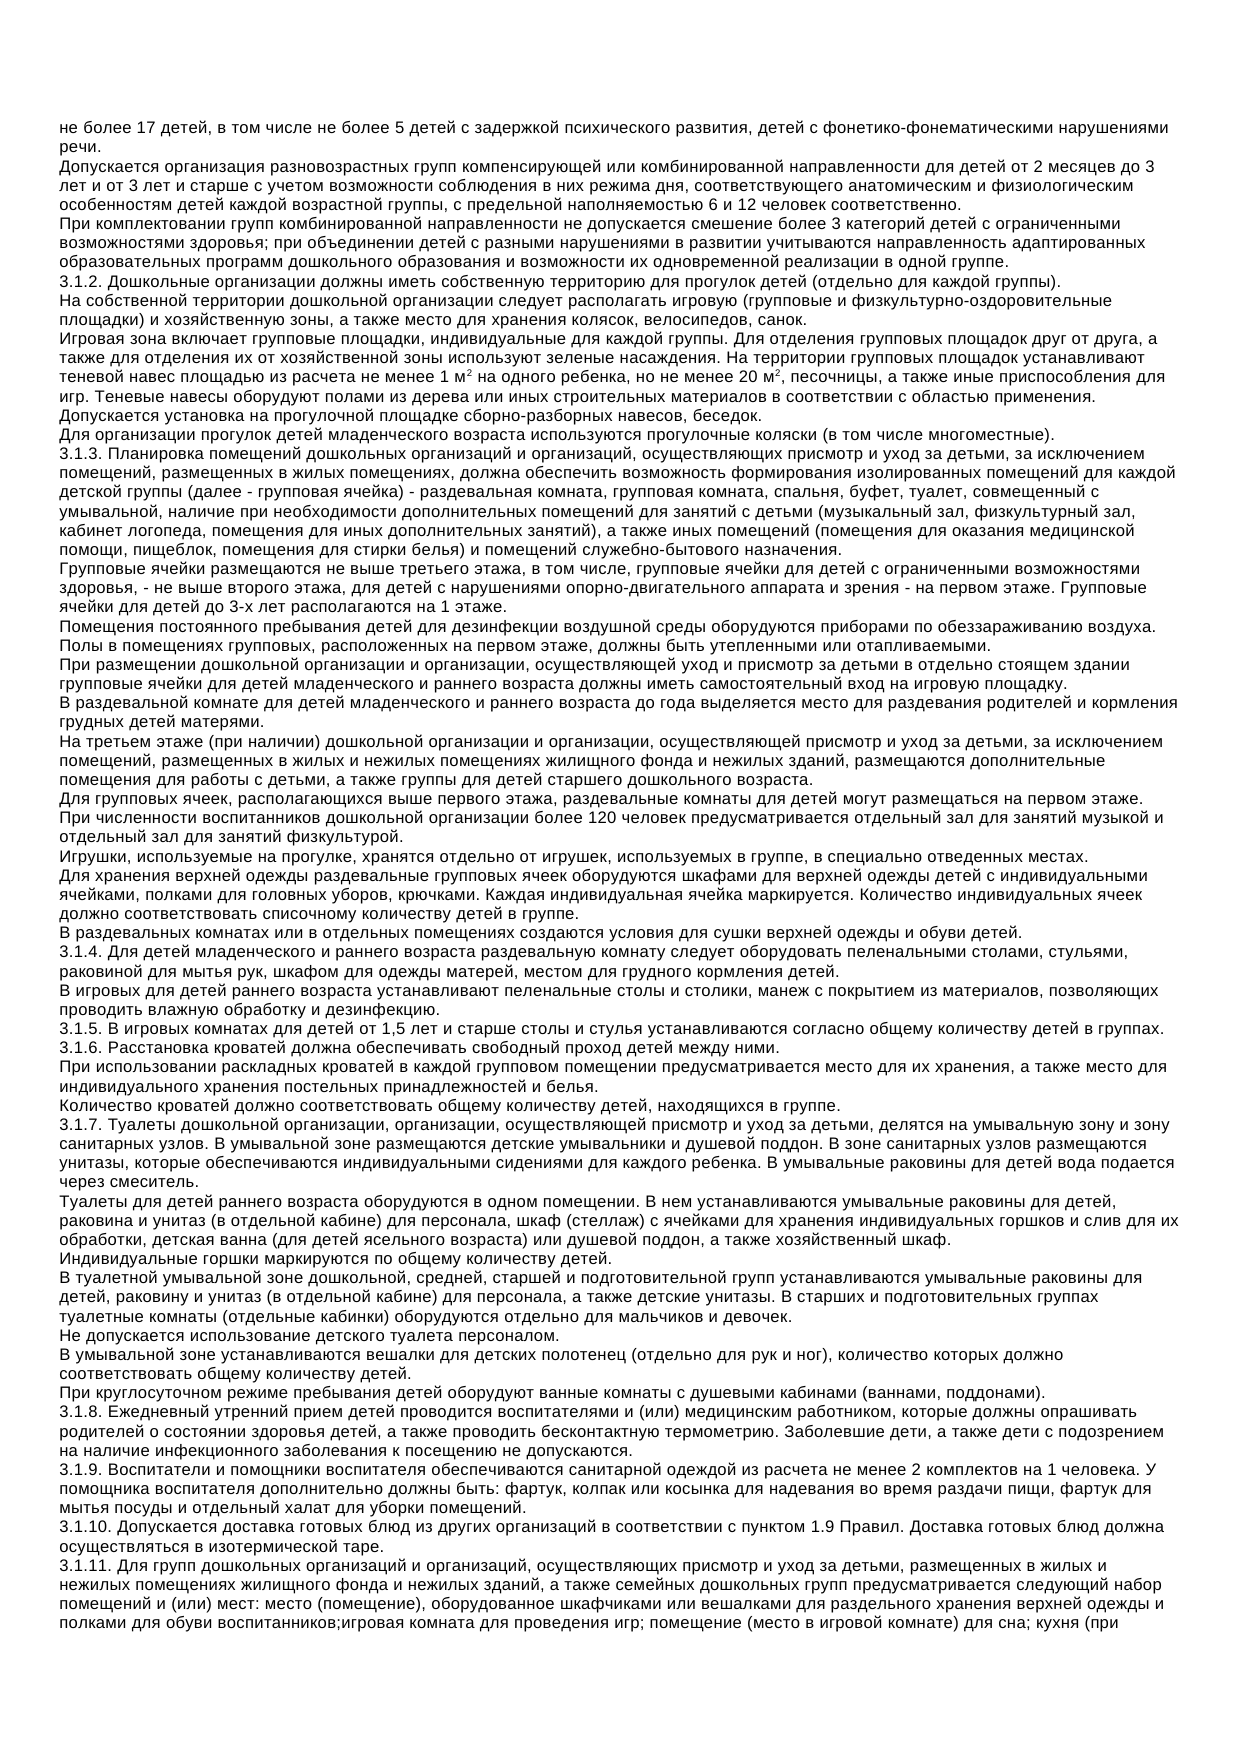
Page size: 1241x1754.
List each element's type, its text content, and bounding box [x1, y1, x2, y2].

text На собственной территории дошкольной организации следует располагать игровую (групповые и физкультурно-оздоровительные площадки) и хозяйственную зоны, а также место для хранения колясок, велосипедов, санок. [59, 291, 1181, 329]
text Игрушки, используемые на прогулке, хранятся отдельно от игрушек, используемых в группе, в специально отведенных местах. [59, 846, 1181, 866]
text 3.1.4. Для детей младенческого и раннего возраста раздевальную комнату следует оборудовать пеленальными столами, стульями, раковиной для мытья рук, шкафом для одежды матерей, местом для грудного кормления детей. [59, 942, 1181, 981]
text Групповые ячейки размещаются не выше третьего этажа, в том числе, групповые ячейки для детей с ограниченными возможностями здоровья, - не выше второго этажа, для детей с нарушениями опорно-двигательного аппарата и зрения - на первом этаже. Групповые ячейки для детей до 3-х лет располагаются на 1 этаже. [59, 559, 1181, 616]
text Количество кроватей должно соответствовать общему количеству детей, находящихся в группе. [59, 1096, 1181, 1115]
text не более 17 детей, в том числе не более 5 детей с задержкой психического развития, детей с фонетико-фонематическими нарушениями речи. [59, 118, 1181, 156]
text При размещении дошкольной организации и организации, осуществляющей уход и присмотр за детьми в отдельно стоящем здании групповые ячейки для детей младенческого и раннего возраста должны иметь самостоятельный вход на игровую площадку. [59, 655, 1181, 693]
text Для хранения верхней одежды раздевальные групповых ячеек оборудуются шкафами для верхней одежды детей с индивидуальными ячейками, полками для головных уборов, крючками. Каждая индивидуальная ячейка маркируется. Количество индивидуальных ячеек должно соответствовать списочному количеству детей в группе. [59, 866, 1181, 923]
text Допускается организация разновозрастных групп компенсирующей или комбинированной направленности для детей от 2 месяцев до 3 лет и от 3 лет и старше с учетом возможности соблюдения в них режима дня, соответствующего анатомическим и физиологическим особенностям детей каждой возрастной группы, с предельной наполняемостью 6 и 12 человек соответственно. [59, 156, 1181, 214]
text 3.1.8. Ежедневный утренний прием детей проводится воспитателями и (или) медицинским работником, которые должны опрашивать родителей о состоянии здоровья детей, а также проводить бесконтактную термометрию. Заболевшие дети, а также дети с подозрением на наличие инфекционного заболевания к посещению не допускаются. [59, 1402, 1181, 1460]
text В раздевальной комнате для детей младенческого и раннего возраста до года выделяется место для раздевания родителей и кормления грудных детей матерями. [59, 693, 1181, 731]
text Не допускается использование детского туалета персоналом. [59, 1326, 1181, 1345]
text 3.1.5. В игровых комнатах для детей от 1,5 лет и старше столы и стулья устанавливаются согласно общему количеству детей в группах. [59, 1019, 1181, 1038]
text Туалеты для детей раннего возраста оборудуются в одном помещении. В нем устанавливаются умывальные раковины для детей, раковина и унитаз (в отдельной кабине) для персонала, шкаф (стеллаж) с ячейками для хранения индивидуальных горшков и слив для их обработки, детская ванна (для детей ясельного возраста) или душевой поддон, а также хозяйственный шкаф. [59, 1191, 1181, 1249]
text При круглосуточном режиме пребывания детей оборудуют ванные комнаты с душевыми кабинами (ваннами, поддонами). [59, 1383, 1181, 1402]
text 3.1.7. Туалеты дошкольной организации, организации, осуществляющей присмотр и уход за детьми, делятся на умывальную зону и зону санитарных узлов. В умывальной зоне размещаются детские умывальники и душевой поддон. В зоне санитарных узлов размещаются унитазы, которые обеспечиваются индивидуальными сидениями для каждого ребенка. В умывальные раковины для детей вода подается через смеситель. [59, 1115, 1181, 1191]
text В раздевальных комнатах или в отдельных помещениях создаются условия для сушки верхней одежды и обуви детей. [59, 923, 1181, 942]
text 3.1.6. Расстановка кроватей должна обеспечивать свободный проход детей между ними. [59, 1038, 1181, 1057]
text 3.1.2. Дошкольные организации должны иметь собственную территорию для прогулок детей (отдельно для каждой группы). [59, 271, 1181, 291]
text 3.1.9. Воспитатели и помощники воспитателя обеспечиваются санитарной одеждой из расчета не менее 2 комплектов на 1 человека. У помощника воспитателя дополнительно должны быть: фартук, колпак или косынка для надевания во время раздачи пищи, фартук для мытья посуды и отдельный халат для уборки помещений. [59, 1460, 1181, 1517]
text Для организации прогулок детей младенческого возраста используются прогулочные коляски (в том числе многоместные). [59, 425, 1181, 444]
text При использовании раскладных кроватей в каждой групповом помещении предусматривается место для их хранения, а также место для индивидуального хранения постельных принадлежностей и белья. [59, 1057, 1181, 1096]
text В умывальной зоне устанавливаются вешалки для детских полотенец (отдельно для рук и ног), количество которых должно соответствовать общему количеству детей. [59, 1345, 1181, 1383]
text Допускается установка на прогулочной площадке сборно-разборных навесов, беседок. [59, 406, 1181, 425]
text При комплектовании групп комбинированной направленности не допускается смешение более 3 категорий детей с ограниченными возможностями здоровья; при объединении детей с разными нарушениями в развитии учитываются направленность адаптированных образовательных программ дошкольного образования и возможности их одновременной реализации в одной группе. [59, 214, 1181, 271]
text В игровых для детей раннего возраста устанавливают пеленальные столы и столики, манеж с покрытием из материалов, позволяющих проводить влажную обработку и дезинфекцию. [59, 981, 1181, 1019]
text Для групповых ячеек, располагающихся выше первого этажа, раздевальные комнаты для детей могут размещаться на первом этаже. [59, 789, 1181, 808]
text Индивидуальные горшки маркируются по общему количеству детей. [59, 1249, 1181, 1268]
text Помещения постоянного пребывания детей для дезинфекции воздушной среды оборудуются приборами по обеззараживанию воздуха. Полы в помещениях групповых, расположенных на первом этаже, должны быть утепленными или отапливаемыми. [59, 616, 1181, 655]
text Игровая зона включает групповые площадки, индивидуальные для каждой группы. Для отделения групповых площадок друг от друга, а также для отделения их от хозяйственной зоны используют зеленые насаждения. На территории групповых площадок устанавливают теневой навес площадью из расчета не менее 1 м2 на одного ребенка, но не менее 20 м2, песочницы, а также иные приспособления для игр. Теневые навесы оборудуют полами из дерева или иных строительных материалов в соответствии с областью применения. [59, 329, 1181, 406]
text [59, 1556, 1181, 1632]
text На третьем этаже (при наличии) дошкольной организации и организации, осуществляющей присмотр и уход за детьми, за исключением помещений, размещенных в жилых и нежилых помещениях жилищного фонда и нежилых зданий, размещаются дополнительные помещения для работы с детьми, а также группы для детей старшего дошкольного возраста. [59, 731, 1181, 789]
text При численности воспитанников дошкольной организации более 120 человек предусматривается отдельный зал для занятий музыкой и отдельный зал для занятий физкультурой. [59, 808, 1181, 846]
text В туалетной умывальной зоне дошкольной, средней, старшей и подготовительной групп устанавливаются умывальные раковины для детей, раковину и унитаз (в отдельной кабине) для персонала, а также детские унитазы. В старших и подготовительных группах туалетные комнаты (отдельные кабинки) оборудуются отдельно для мальчиков и девочек. [59, 1268, 1181, 1326]
text 3.1.10. Допускается доставка готовых блюд из других организаций в соответствии с пунктом 1.9 Правил. Доставка готовых блюд должна осуществляться в изотермической таре. [59, 1517, 1181, 1556]
text 3.1.3. Планировка помещений дошкольных организаций и организаций, осуществляющих присмотр и уход за детьми, за исключением помещений, размещенных в жилых помещениях, должна обеспечить возможность формирования изолированных помещений для каждой детской группы (далее - групповая ячейка) - раздевальная комната, групповая комната, спальня, буфет, туалет, совмещенный с умывальной, наличие при необходимости дополнительных помещений для занятий с детьми (музыкальный зал, физкультурный зал, кабинет логопеда, помещения для иных дополнительных занятий), а также иных помещений (помещения для оказания медицинской помощи, пищеблок, помещения для стирки белья) и помещений служебно-бытового назначения. [59, 444, 1181, 559]
